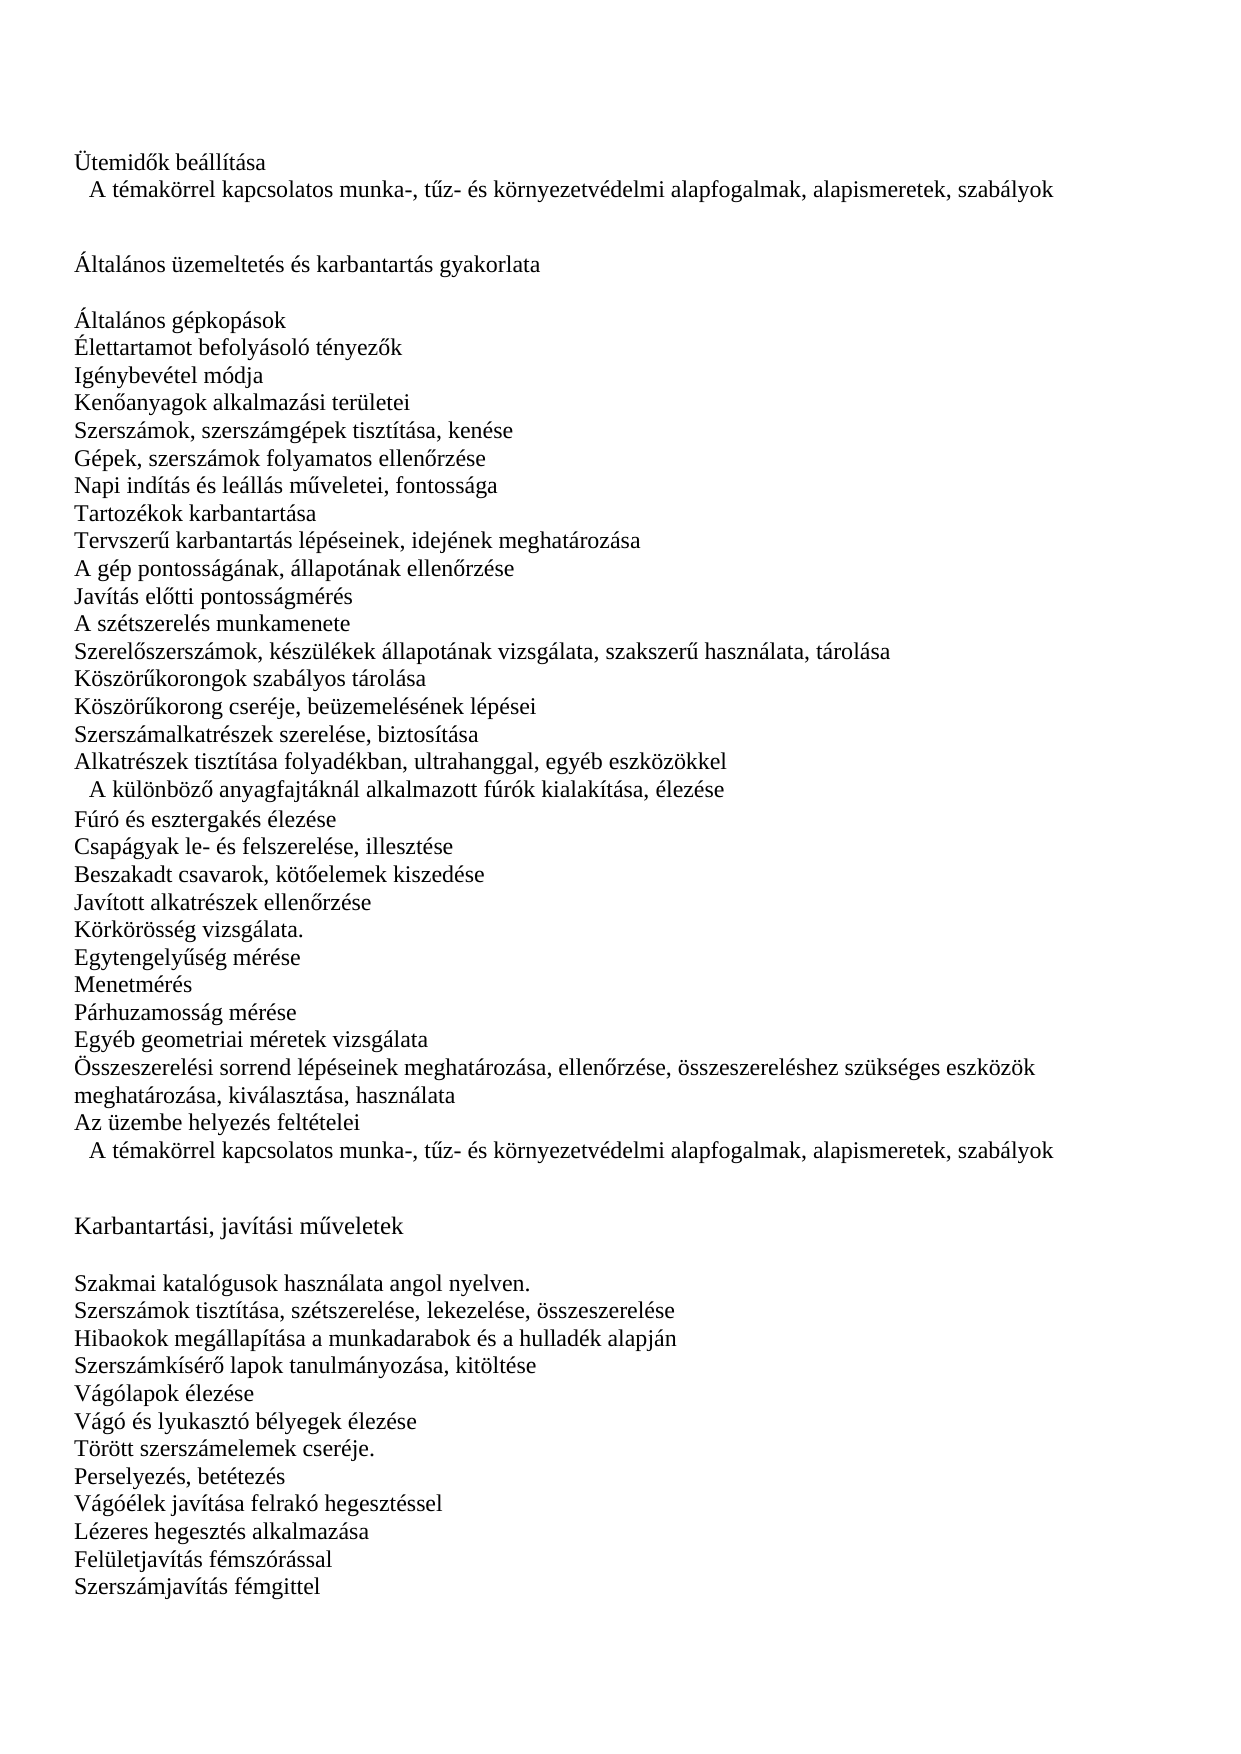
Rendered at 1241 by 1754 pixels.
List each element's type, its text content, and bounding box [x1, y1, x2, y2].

text Vágó és lyukasztó bélyegek élezése [74, 1407, 1122, 1434]
text Ütemidők beállítása [74, 148, 1122, 175]
text Köszörűkorongok szabályos tárolása [74, 664, 1122, 692]
text Körkörösség vizsgálata. [74, 915, 1122, 943]
text Menetmérés [74, 970, 1122, 998]
text Szerszámkísérő lapok tanulmányozása, kitöltése [74, 1351, 1122, 1379]
text Törött szerszámelemek cseréje. [74, 1434, 1122, 1462]
text Igénybevétel módja [74, 361, 1122, 388]
text Egytengelyűség mérése [74, 943, 1122, 970]
text Perselyezés, betétezés [74, 1462, 1122, 1489]
text Vágólapok élezése [74, 1379, 1122, 1407]
text Egyéb geometriai méretek vizsgálata [74, 1026, 1122, 1053]
text Összeszerelési sorrend lépéseinek meghatározása, ellenőrzése, összeszereléshez szükséges eszközök meghatározása, kiválasztása, használata [74, 1053, 1122, 1108]
text Beszakadt csavarok, kötőelemek kiszedése [74, 860, 1122, 887]
text Szerszámjavítás fémgittel [74, 1572, 1122, 1600]
text Fúró és esztergakés élezése [74, 805, 1122, 832]
text Szerelőszerszámok, készülékek állapotának vizsgálata, szakszerű használata, tárolása [74, 637, 1122, 664]
text Szerszámalkatrészek szerelése, biztosítása [74, 720, 1122, 747]
text Lézeres hegesztés alkalmazása [74, 1517, 1122, 1545]
text Alkatrészek tisztítása folyadékban, ultrahanggal, egyéb eszközökkel [74, 747, 1122, 775]
text Karbantartási, javítási műveletek [74, 1211, 1122, 1240]
text Párhuzamosság mérése [74, 998, 1122, 1026]
text A gép pontosságának, állapotának ellenőrzése [74, 554, 1122, 582]
text Szakmai katalógusok használata angol nyelven. [74, 1269, 1122, 1296]
text Napi indítás és leállás műveletei, fontossága [74, 471, 1122, 499]
text Javítás előtti pontosságmérés [74, 582, 1122, 609]
text Javított alkatrészek ellenőrzése [74, 887, 1122, 915]
text Szerszámok tisztítása, szétszerelése, lekezelése, összeszerelése [74, 1296, 1122, 1324]
text A témakörrel kapcsolatos munka-, tűz- és környezetvédelmi alapfogalmak, alapismeretek, szabályok [89, 175, 1122, 203]
text Hibaokok megállapítása a munkadarabok és a hulladék alapján [74, 1324, 1122, 1351]
text A különböző anyagfajtáknál alkalmazott fúrók kialakítása, élezése [89, 775, 1122, 802]
text Általános gépkopások [74, 306, 1122, 333]
text Tartozékok karbantartása [74, 499, 1122, 526]
text Kenőanyagok alkalmazási területei [74, 388, 1122, 416]
text Vágóélek javítása felrakó hegesztéssel [74, 1489, 1122, 1517]
text Élettartamot befolyásoló tényezők [74, 333, 1122, 361]
text A témakörrel kapcsolatos munka-, tűz- és környezetvédelmi alapfogalmak, alapismeretek, szabályok [89, 1136, 1122, 1163]
text Gépek, szerszámok folyamatos ellenőrzése [74, 444, 1122, 471]
text Tervszerű karbantartás lépéseinek, idejének meghatározása [74, 526, 1122, 554]
text Köszörűkorong cseréje, beüzemelésének lépései [74, 692, 1122, 720]
text A szétszerelés munkamenete [74, 609, 1122, 637]
text Általános üzemeltetés és karbantartás gyakorlata [74, 250, 1122, 278]
text Az üzembe helyezés feltételei [74, 1108, 1122, 1136]
text Felületjavítás fémszórással [74, 1545, 1122, 1572]
text Szerszámok, szerszámgépek tisztítása, kenése [74, 416, 1122, 444]
text Csapágyak le- és felszerelése, illesztése [74, 832, 1122, 860]
